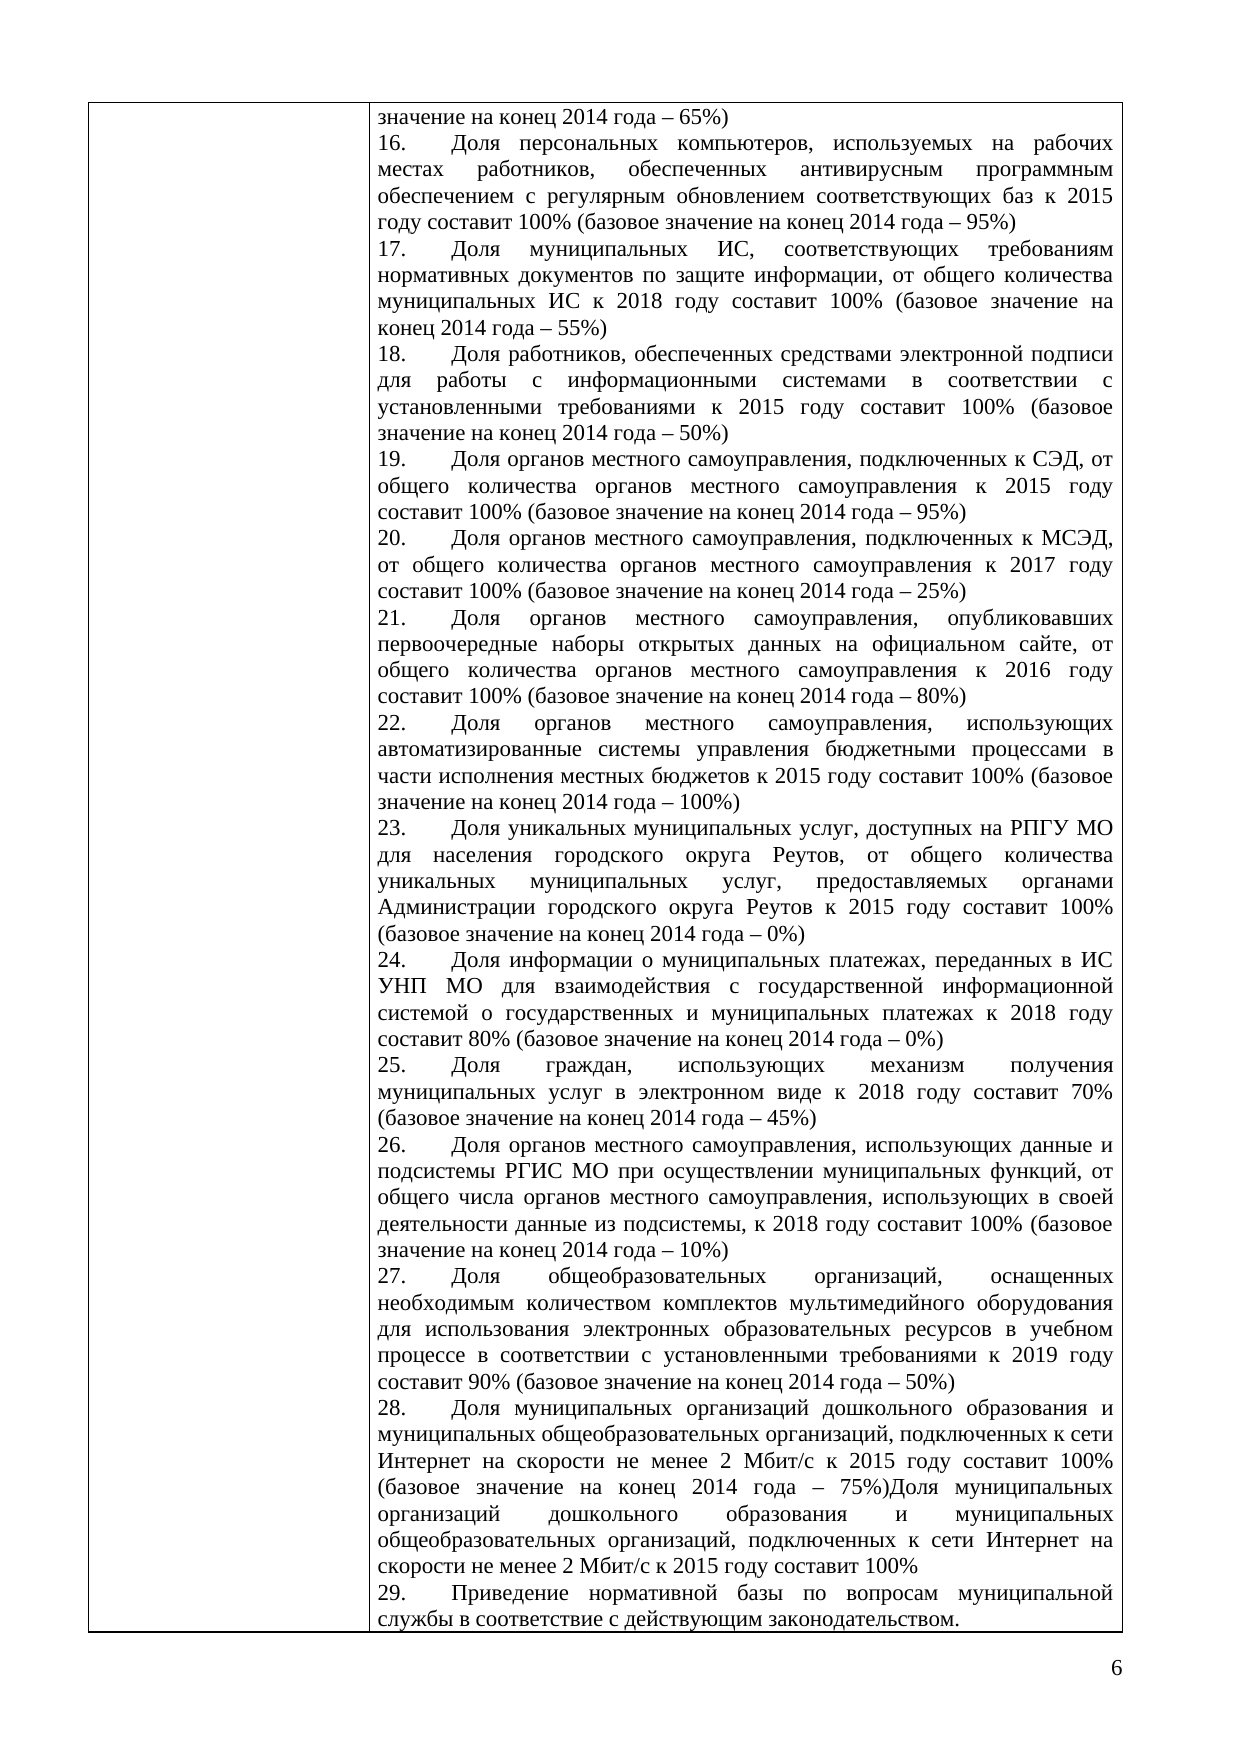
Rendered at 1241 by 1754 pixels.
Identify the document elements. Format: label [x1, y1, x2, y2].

table_cell [370, 103, 1122, 1631]
table_cell [89, 103, 369, 1631]
